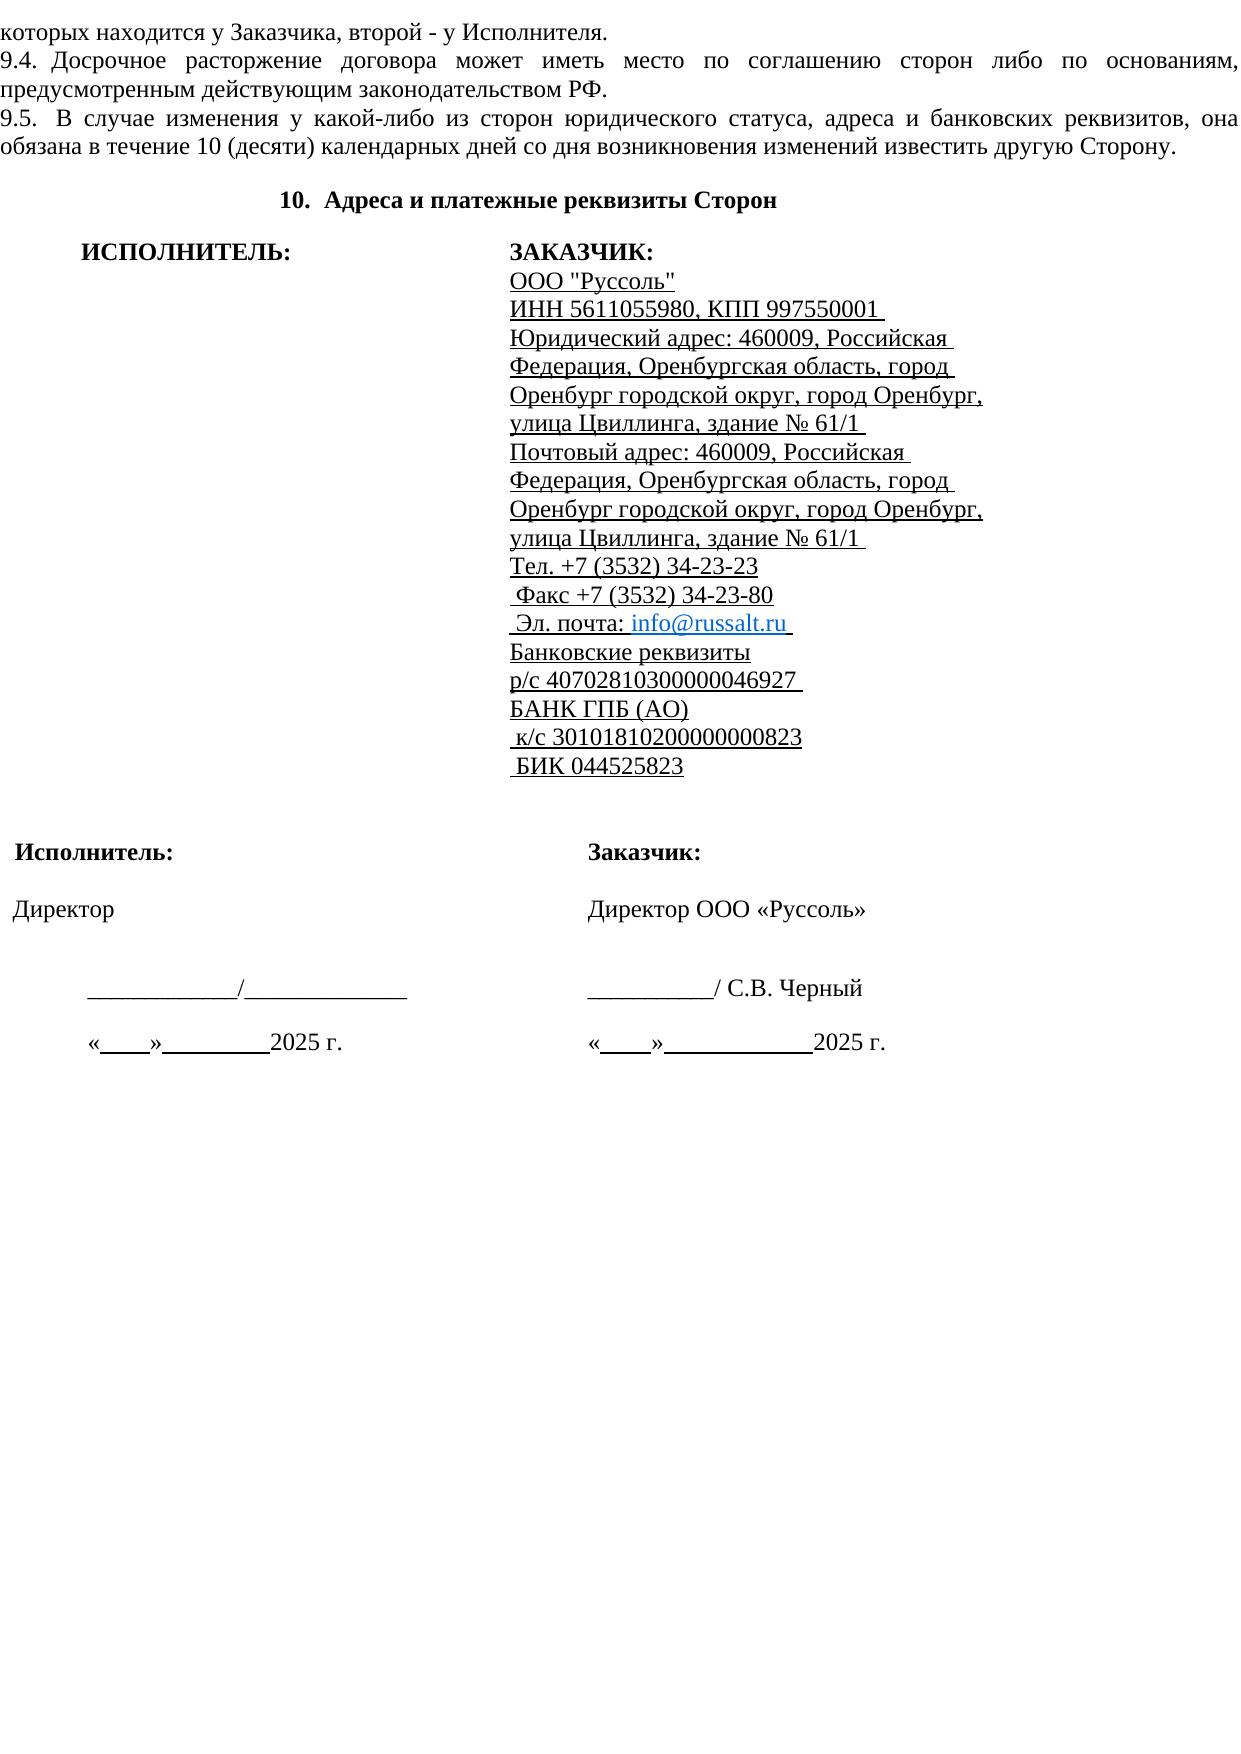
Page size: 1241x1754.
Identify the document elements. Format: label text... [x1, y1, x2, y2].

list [0, 17, 1240, 46]
list Адреса и платежные реквизиты Сторон [279, 188, 1240, 213]
text « » 2025 г. « » 2025 г. [87, 1031, 1240, 1056]
text Исполнитель: Заказчик: [14, 837, 1240, 866]
text Директор Директор ООО «Руссоль» [0, 894, 1240, 923]
list В случае изменения у какой-либо из сторон юридического статуса, адреса и банковских реквизитов, она обязана в течение 10 (десяти) календарных дней со дня возникновения изменений известить другую Сторону. [0, 103, 1240, 160]
text /_____________ / С.В. Черный [87, 977, 1240, 1002]
list Досрочное расторжение договора может иметь место по соглашению сторон либо по основаниям, предусмотренным действующим законодательством РФ. [0, 46, 1240, 103]
